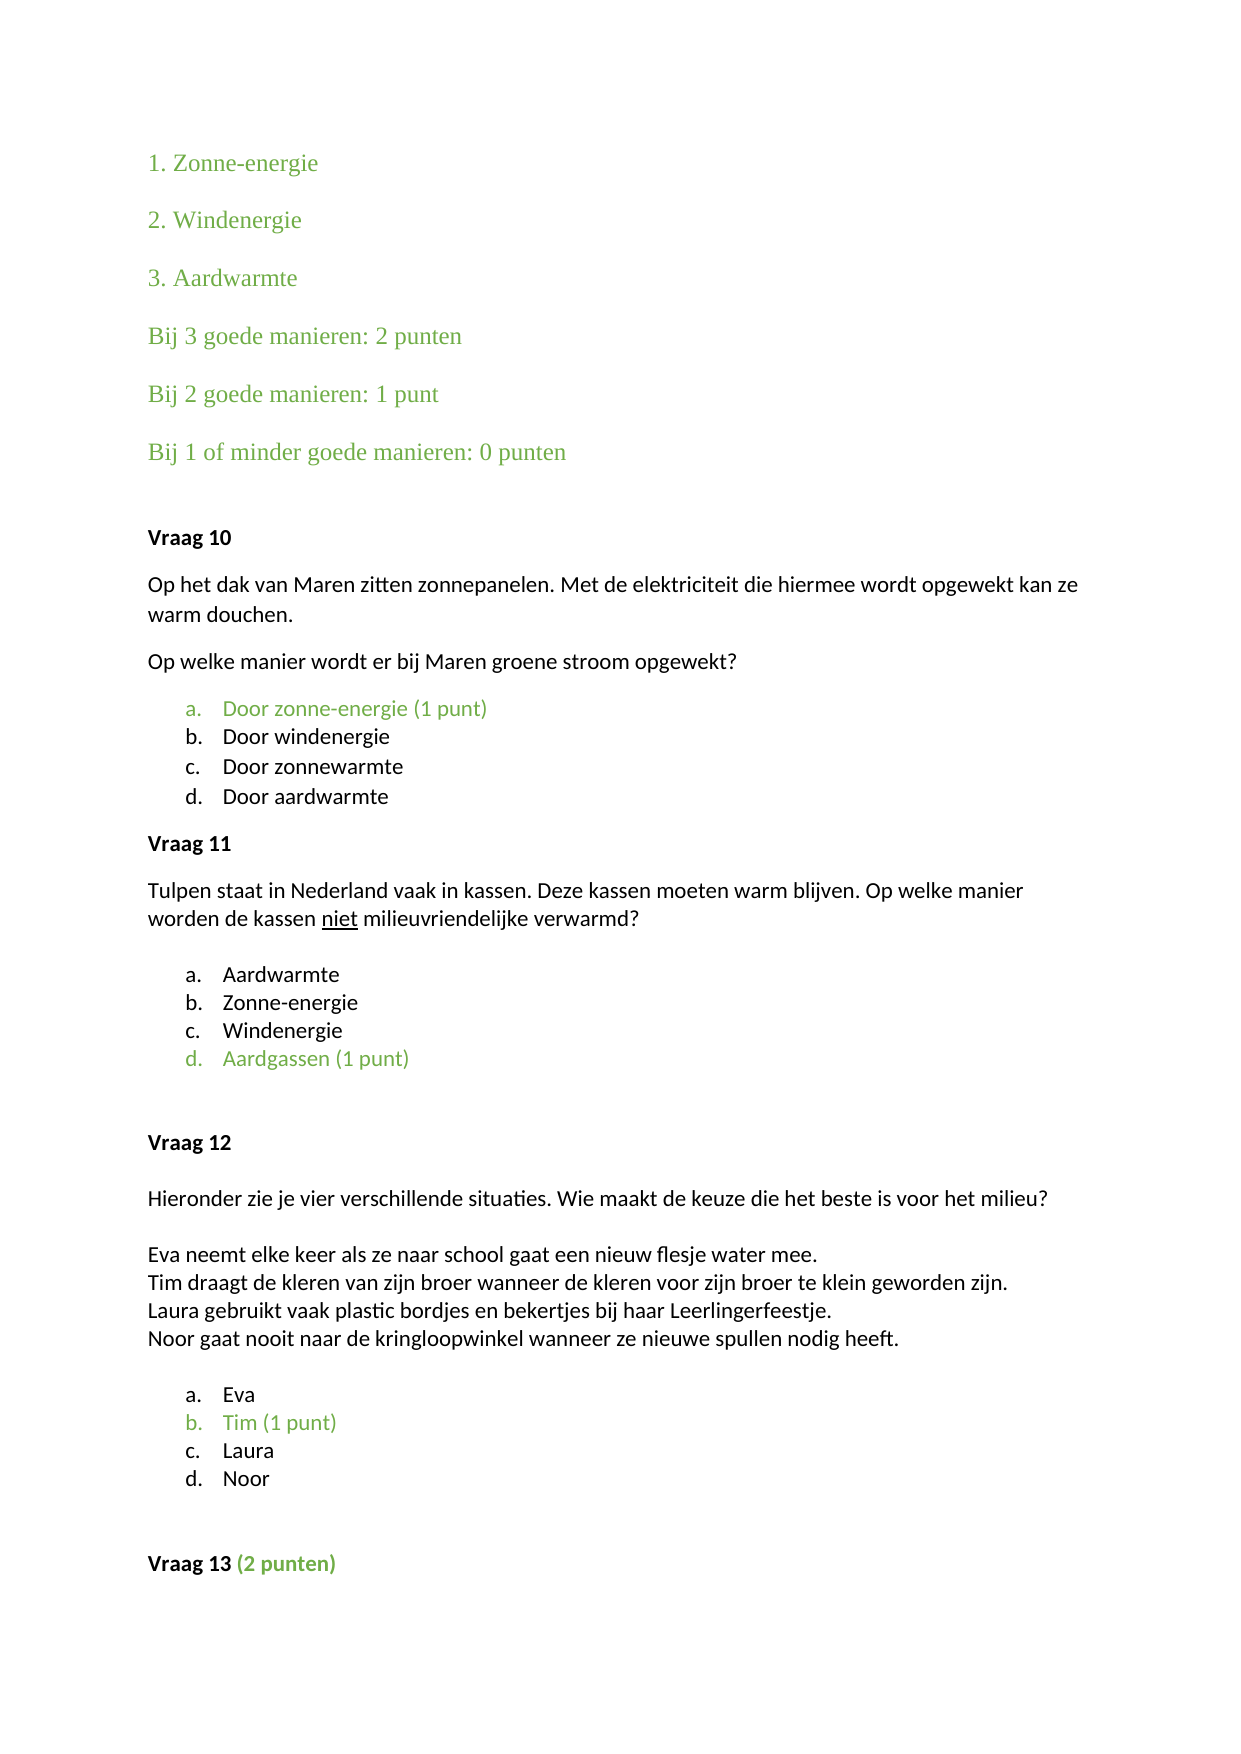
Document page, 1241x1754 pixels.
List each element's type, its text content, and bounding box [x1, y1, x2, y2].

text Vraag 10 [148, 523, 1093, 551]
list Eva [185, 1381, 1093, 1408]
text Vraag 13 (2 punten) [148, 1549, 1093, 1577]
text Bij 2 goede manieren: 1 punt [148, 379, 1093, 408]
text 1. Zonne-energie [148, 148, 1093, 176]
list Tim (1 punt) [185, 1408, 1093, 1437]
text Eva neemt elke keer als ze naar school gaat een nieuw flesje water mee. [148, 1240, 1093, 1268]
text Vraag 12 [148, 1128, 1093, 1156]
text Noor gaat nooit naar de kringloopwinkel wanneer ze nieuwe spullen nodig heeft. [148, 1324, 1093, 1352]
list Zonne-energie [185, 988, 1093, 1016]
text Tulpen staat in Nederland vaak in kassen. Deze kassen moeten warm blijven. Op welke manier worden de kassen niet milieuvriendelijke verwarmd? [148, 876, 1093, 932]
list Windenergie [185, 1016, 1093, 1044]
text Laura gebruikt vaak plastic bordjes en bekertjes bij haar Leerlingerfeestje. [148, 1296, 1093, 1324]
text Op het dak van Maren zitten zonnepanelen. Met de elektriciteit die hiermee wordt opgewekt kan ze warm douchen. [148, 570, 1093, 628]
list Door aardwarmte [185, 782, 1093, 810]
list Door zonne-energie (1 punt) [185, 694, 1093, 722]
text Vraag 11 [148, 829, 1093, 857]
text Tim draagt de kleren van zijn broer wanneer de kleren voor zijn broer te klein geworden zijn. [148, 1268, 1093, 1296]
list Door windenergie [185, 722, 1093, 750]
text Hieronder zie je vier verschillende situaties. Wie maakt de keuze die het beste is voor het milieu? [148, 1184, 1093, 1212]
list Door zonnewarmte [185, 752, 1093, 780]
list Aardwarmte [185, 960, 1093, 988]
list Aardgassen (1 punt) [185, 1044, 1093, 1072]
text Op welke manier wordt er bij Maren groene stroom opgewekt? [148, 647, 1093, 675]
list Noor [185, 1464, 1093, 1493]
text Bij 1 of minder goede manieren: 0 punten [148, 437, 1093, 466]
text Bij 3 goede manieren: 2 punten [148, 321, 1093, 350]
text 3. Aardwarmte [148, 263, 1093, 292]
text 2. Windenergie [148, 206, 1093, 234]
list Laura [185, 1437, 1093, 1464]
